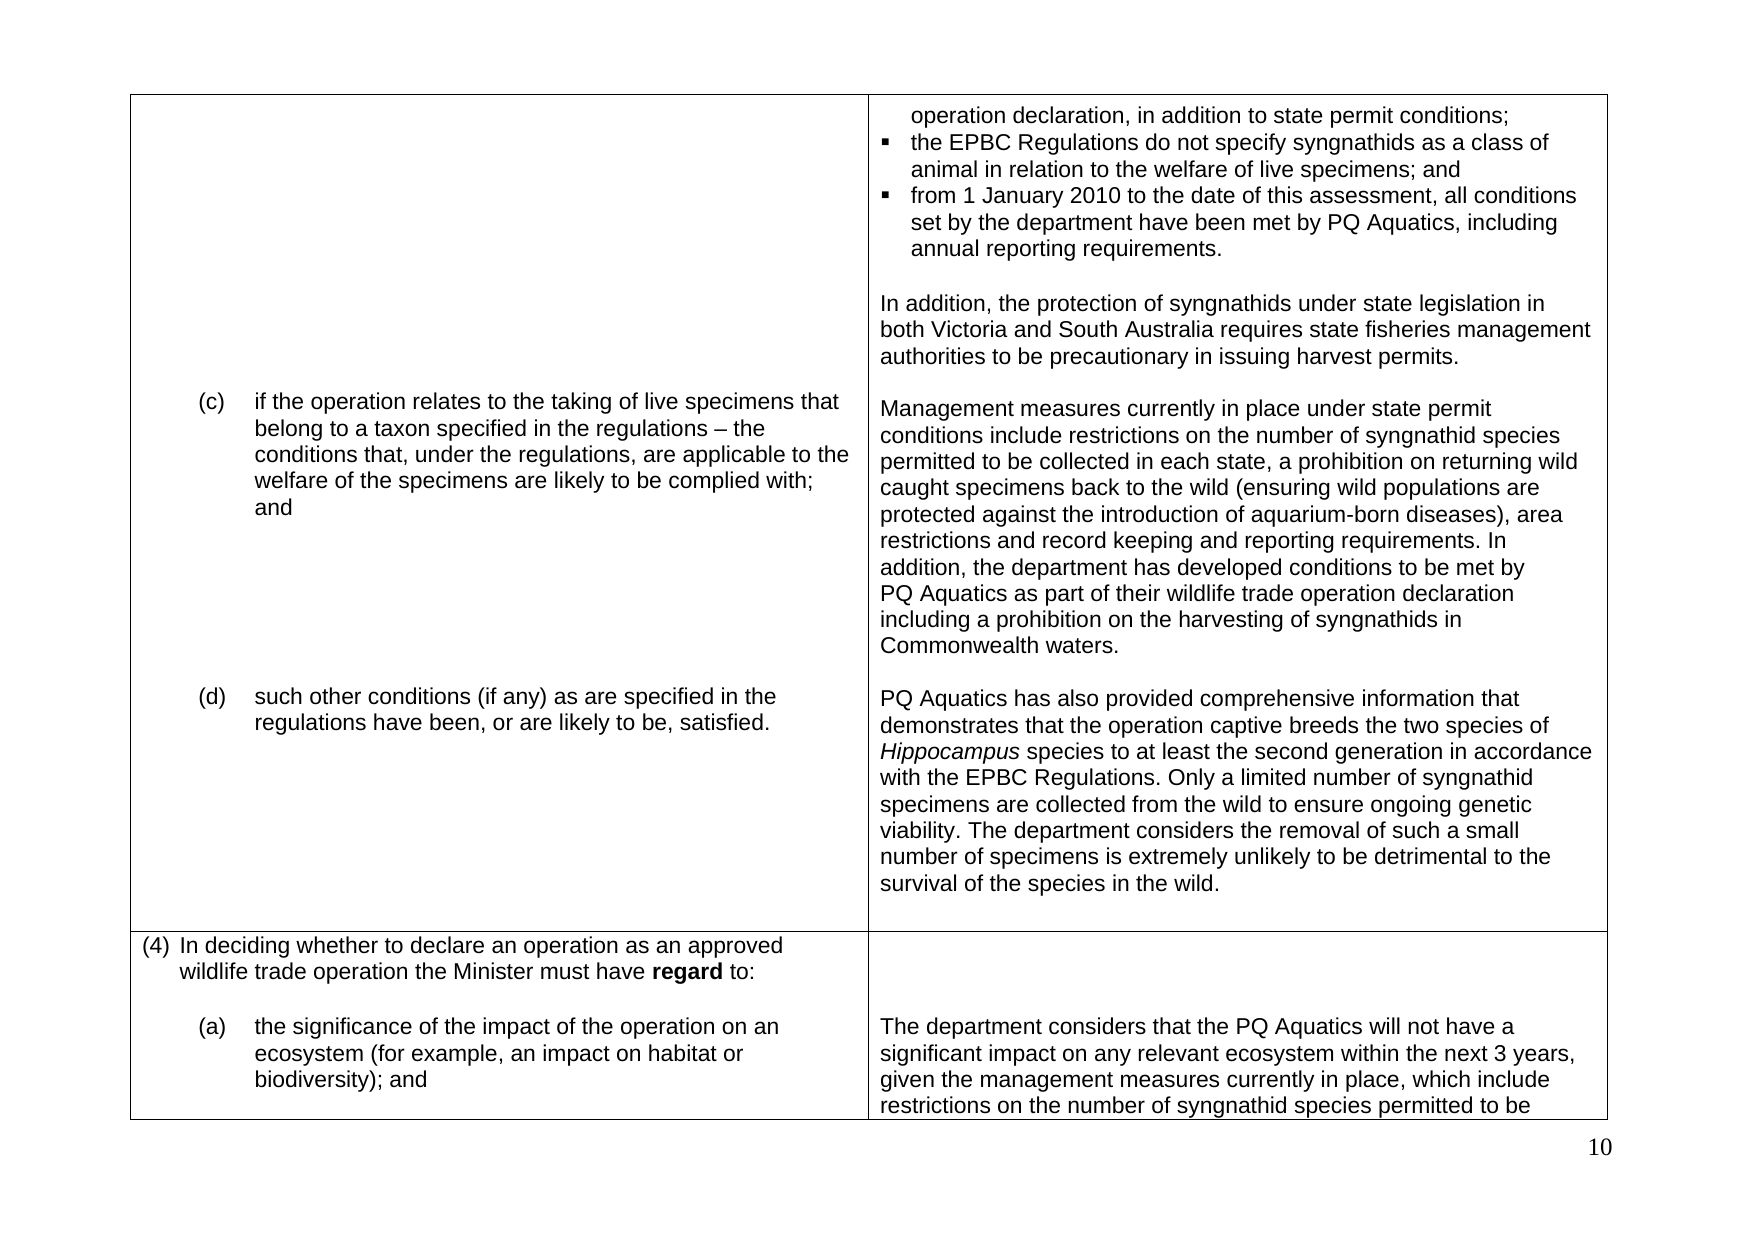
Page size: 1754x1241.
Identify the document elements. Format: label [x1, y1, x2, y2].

table_cell [869, 932, 1607, 1119]
table_cell [131, 95, 868, 931]
table_cell [131, 932, 868, 1119]
table_cell [869, 95, 1607, 931]
